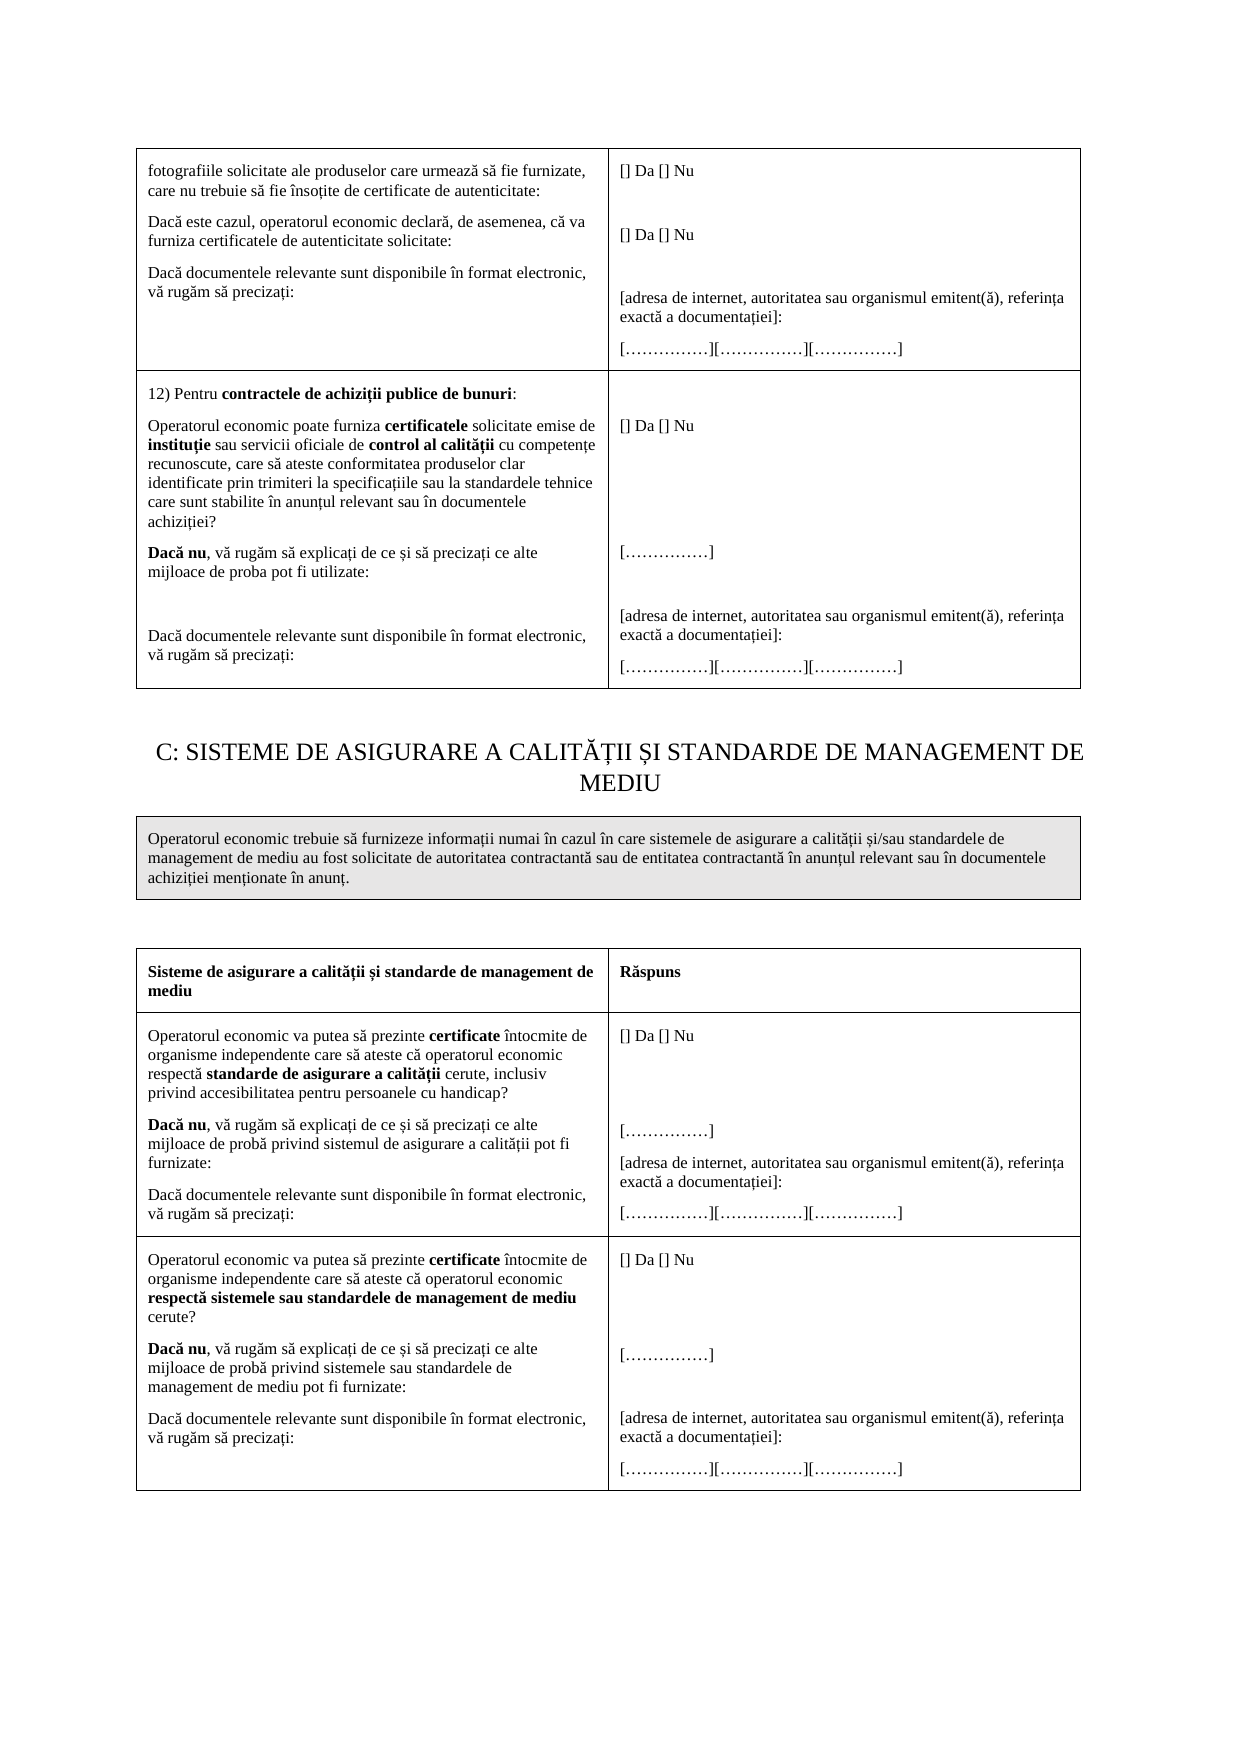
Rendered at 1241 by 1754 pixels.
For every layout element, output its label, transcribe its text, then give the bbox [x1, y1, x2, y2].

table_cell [609, 149, 1080, 370]
table_header Sisteme de asigurare a calității și standarde de management de mediu [137, 949, 608, 1012]
table_cell Operatorul economic va putea să prezinte certificate întocmite de organisme independente care să ateste că operatorul economic respectă sistemele sau standardele de management de mediu cerute? Dacă nu, vă rugăm să explicați de ce și să precizați ce alte mijloace de probă privind sistemele sau standardele de management de mediu pot fi furnizate: Dacă documentele relevante sunt disponibile în format electronic, vă rugăm să precizați: [137, 1237, 608, 1490]
table_cell Operatorul economic va putea să prezinte certificate întocmite de organisme independente care să ateste că operatorul economic respectă standarde de asigurare a calității cerute, inclusiv privind accesibilitatea pentru persoanele cu handicap? Dacă nu, vă rugăm să explicați de ce și să precizați ce alte mijloace de probă privind sistemul de asigurare a calității pot fi furnizate: Dacă documentele relevante sunt disponibile în format electronic, vă rugăm să precizați: [137, 1013, 608, 1236]
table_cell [137, 149, 608, 370]
table_cell [] Da [] Nu [……………] [adresa de internet, autoritatea sau organismul emitent(ă), referința exactă a documentației]: [……………][……………][……………] [609, 1237, 1080, 1490]
table_cell [] Da [] Nu [……………] [adresa de internet, autoritatea sau organismul emitent(ă), referința exactă a documentației]: [……………][……………][……………] [609, 371, 1080, 688]
table_cell [] Da [] Nu [……………] [adresa de internet, autoritatea sau organismul emitent(ă), referința exactă a documentației]: [……………][……………][……………] [609, 1013, 1080, 1236]
table_cell 12) Pentru contractele de achiziții publice de bunuri: Operatorul economic poate furniza certificatele solicitate emise de instituție sau servicii oficiale de control al calității cu competențe recunoscute, care să ateste conformitatea produselor clar identificate prin trimiteri la specificațiile sau la standardele tehnice care sunt stabilite în anunțul relevant sau în documentele achiziției? Dacă nu, vă rugăm să explicați de ce și să precizați ce alte mijloace de proba pot fi utilizate: Dacă documentele relevante sunt disponibile în format electronic, vă rugăm să precizați: [137, 371, 608, 688]
table_header Răspuns [609, 949, 1080, 1012]
table_header Operatorul economic trebuie să furnizeze informații numai în cazul în care sistemele de asigurare a calității și/sau standardele de management de mediu au fost solicitate de autoritatea contractantă sau de entitatea contractantă în anunțul relevant sau în documentele achiziției menționate în anunț. [137, 817, 1080, 899]
text C: SISTEME DE ASIGURARE A CALITĂȚII ȘI STANDARDE DE MANAGEMENT DE MEDIU [148, 737, 1093, 797]
